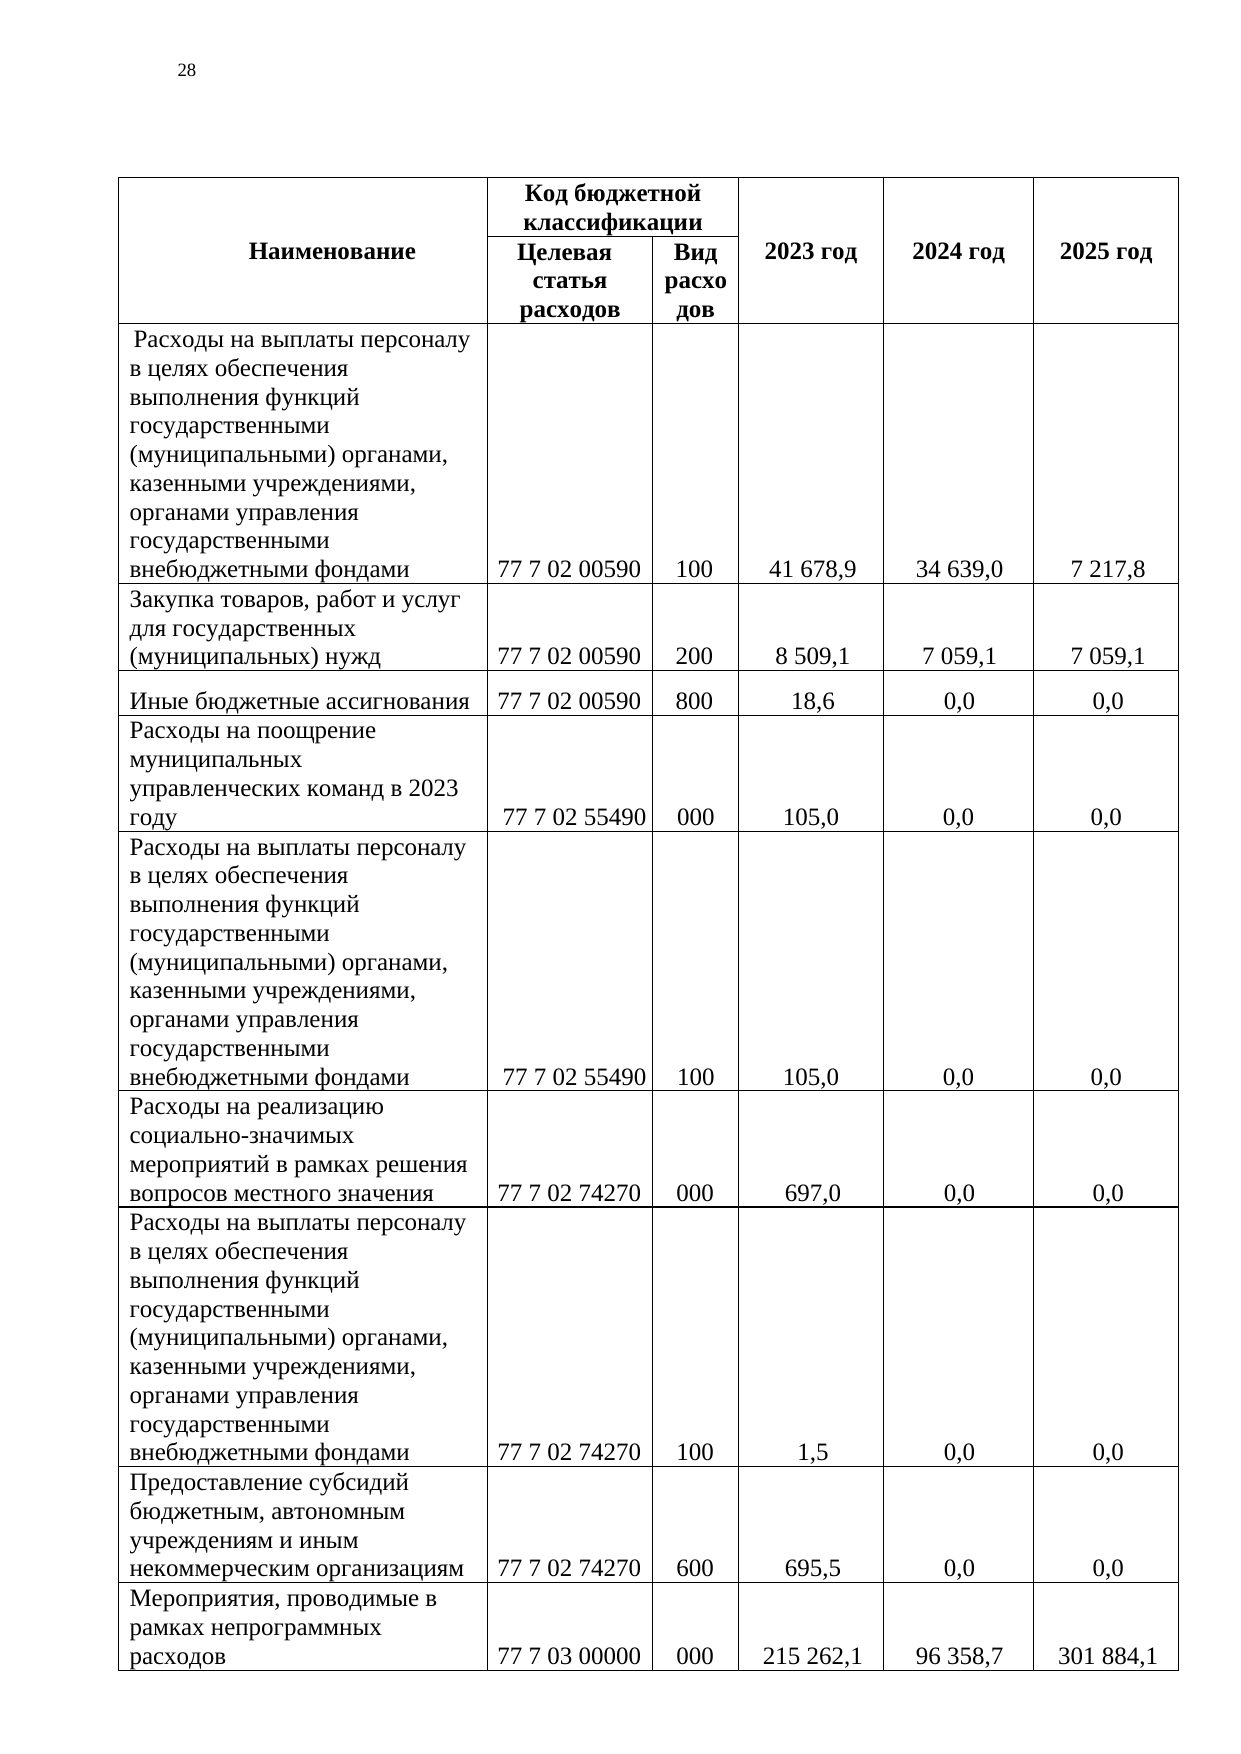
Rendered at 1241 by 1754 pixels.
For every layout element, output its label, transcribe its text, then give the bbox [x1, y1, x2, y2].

table_cell 77 7 02 00590 [488, 584, 652, 670]
table_cell 77 7 02 74270 [488, 1467, 652, 1582]
table_cell 96 358,7 [884, 1583, 1033, 1669]
table_header 2023 год [739, 178, 883, 323]
table_cell 77 7 02 00590 [488, 671, 652, 714]
table_cell 77 7 02 74270 [488, 1091, 652, 1206]
table_cell 697,0 [739, 1091, 883, 1206]
table_cell 100 [653, 324, 738, 583]
table_cell 695,5 [739, 1467, 883, 1582]
table_cell 0,0 [884, 1208, 1033, 1466]
table_cell Иные бюджетные ассигнования [119, 671, 487, 714]
table_cell 000 [653, 716, 738, 831]
table_cell 0,0 [884, 1467, 1033, 1582]
table_cell 41 678,9 [739, 324, 883, 583]
table_cell Целевая статья расходов [488, 237, 652, 323]
table_cell 0,0 [884, 671, 1033, 714]
table_cell 600 [653, 1467, 738, 1582]
table_header Наименование [119, 178, 487, 323]
table_cell 0,0 [1034, 832, 1178, 1090]
table_header 2025 год [1034, 178, 1178, 323]
table_cell 0,0 [1034, 671, 1178, 714]
table_cell 0,0 [1034, 1091, 1178, 1206]
table_cell 77 7 02 00590 [488, 324, 652, 583]
table_cell 100 [653, 1208, 738, 1466]
table_cell Расходы на реализацию социально-значимых мероприятий в рамках решения вопросов местного значения [119, 1091, 487, 1206]
table_cell 8 509,1 [739, 584, 883, 670]
table_cell 7 217,8 [1034, 324, 1178, 583]
table_cell 18,6 [739, 671, 883, 714]
table_cell Закупка товаров, работ и услуг для государственных (муниципальных) нужд [119, 584, 487, 670]
table_cell Расходы на поощрение муниципальных управленческих команд в 2023 году [119, 716, 487, 831]
table_cell 0,0 [1034, 716, 1178, 831]
table_cell 200 [653, 584, 738, 670]
table_cell 0,0 [884, 716, 1033, 831]
table_header 2024 год [884, 178, 1033, 323]
table_cell 0,0 [884, 1091, 1033, 1206]
table_cell 1,5 [739, 1208, 883, 1466]
table_cell 215 262,1 [739, 1583, 883, 1669]
table_cell 77 7 02 55490 [488, 832, 652, 1090]
table_cell 34 639,0 [884, 324, 1033, 583]
table_cell Мероприятия, проводимые в рамках непрограммных расходов [119, 1583, 487, 1669]
table_cell 000 [653, 1091, 738, 1206]
table_cell 100 [653, 832, 738, 1090]
table_cell 77 7 03 00000 [488, 1583, 652, 1669]
table_cell Вид расходов [653, 237, 738, 323]
table_cell 0,0 [884, 832, 1033, 1090]
table_cell 301 884,1 [1034, 1583, 1178, 1669]
table_cell 77 7 02 74270 [488, 1208, 652, 1466]
table_cell 7 059,1 [884, 584, 1033, 670]
table_cell 77 7 02 55490 [488, 716, 652, 831]
table_header Код бюджетной классификации [488, 178, 738, 236]
table_cell 0,0 [1034, 1208, 1178, 1466]
table_cell 105,0 [739, 832, 883, 1090]
table_cell 7 059,1 [1034, 584, 1178, 670]
table_cell 800 [653, 671, 738, 714]
table_cell 105,0 [739, 716, 883, 831]
table_cell Предоставление субсидий бюджетным, автономным учреждениям и иным некоммерческим организациям [119, 1467, 487, 1582]
table_cell 000 [653, 1583, 738, 1669]
table_cell 0,0 [1034, 1467, 1178, 1582]
